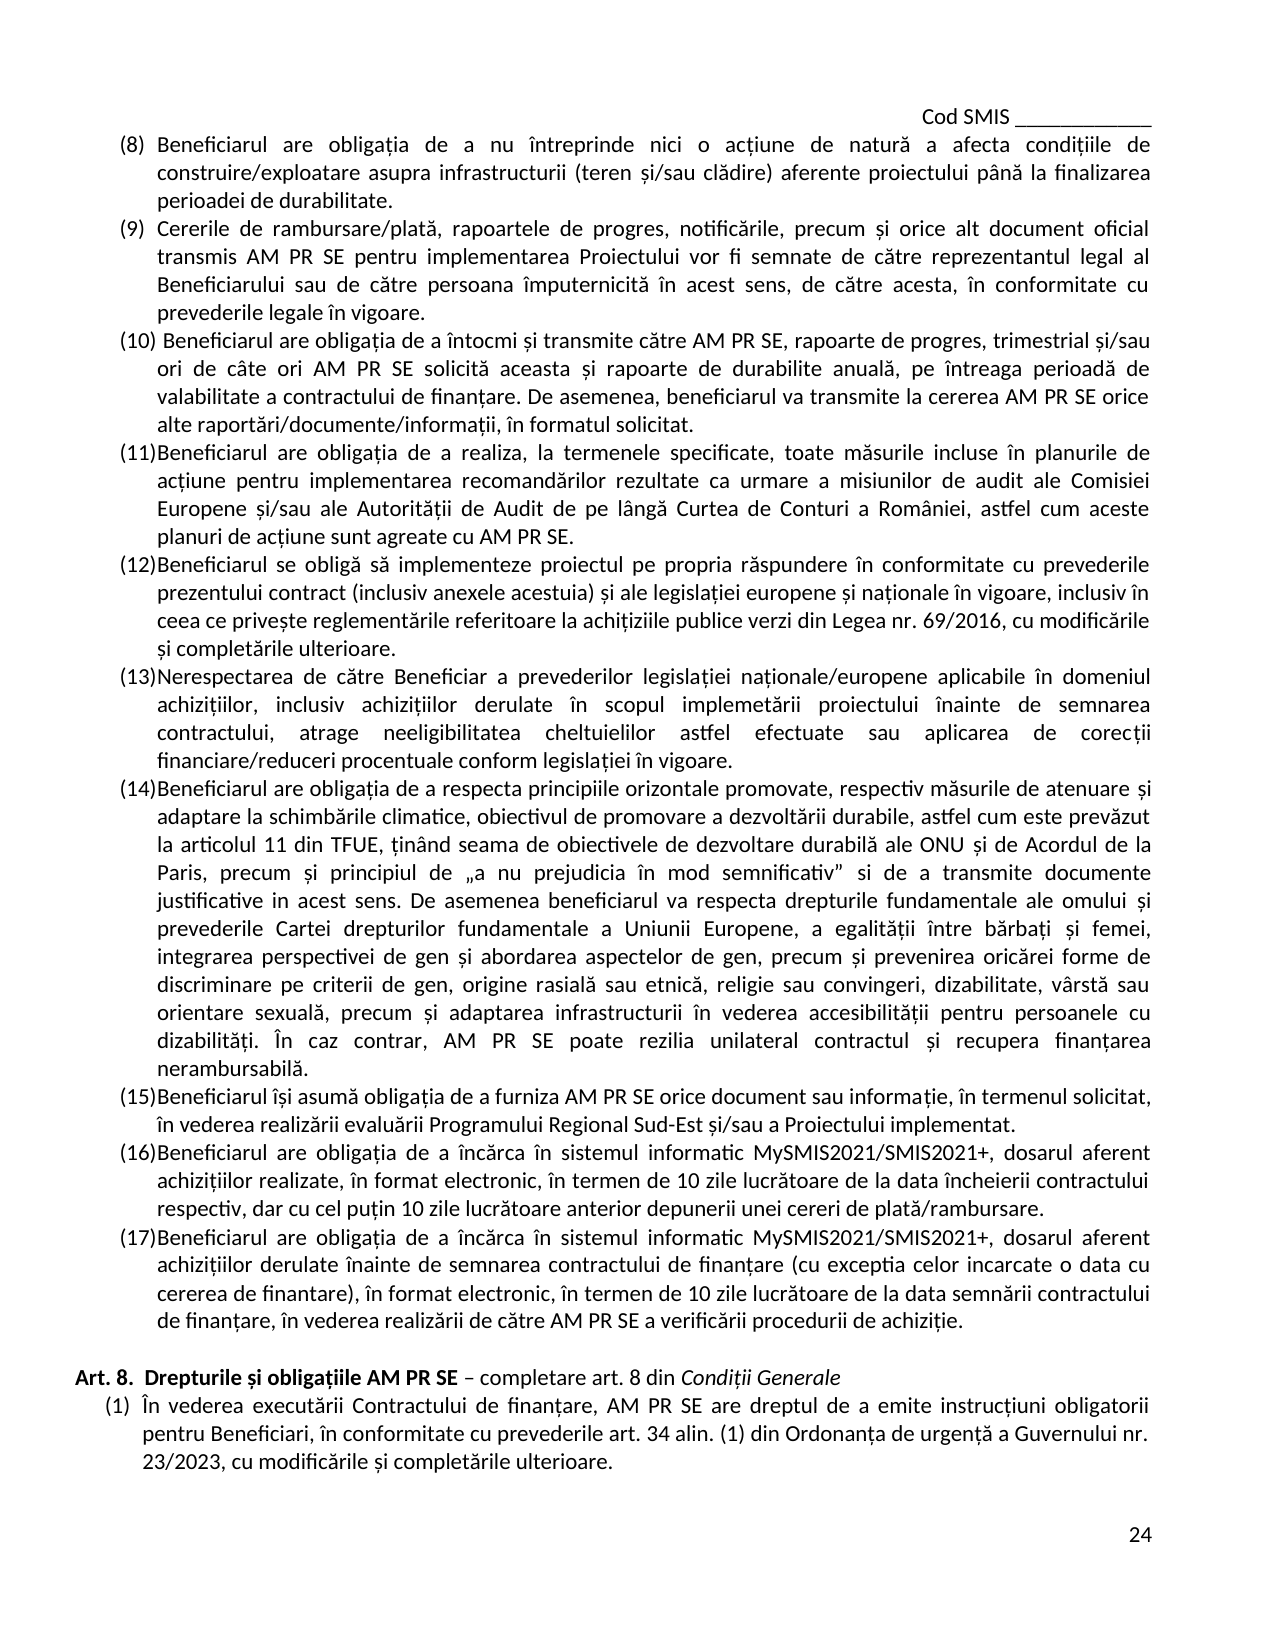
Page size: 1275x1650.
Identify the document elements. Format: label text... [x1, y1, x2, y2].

list Beneficiarul are obligaţia de a întocmi şi transmite către AM PR SE, rapoarte de progres, trimestrial şi/sau ori de câte ori AM PR SE solicită aceasta și rapoarte de durabilite anuală, pe întreaga perioadă de valabilitate a contractului de finanțare. De asemenea, beneficiarul va transmite la cererea AM PR SE orice alte raportări/documente/informații, în formatul solicitat. [119, 326, 1152, 438]
list Beneficiarul are obligaţia de a încărca în sistemul informatic MySMIS2021/SMIS2021+, dosarul aferent achiziţiilor realizate, în format electronic, în termen de 10 zile lucrătoare de la data încheierii contractului respectiv, dar cu cel puțin 10 zile lucrătoare anterior depunerii unei cereri de plată/rambursare. [119, 1138, 1152, 1223]
list Beneficiarul are obligaţia de a nu întreprinde nici o acţiune de natură a afecta condițiile de construire/exploatare asupra infrastructurii (teren și/sau clădire) aferente proiectului până la finalizarea perioadei de durabilitate. [119, 130, 1152, 214]
text Art. 8. Drepturile şi obligaţiile AM PR SE – completare art. 8 din Condiții Generale [75, 1363, 1152, 1391]
list Nerespectarea de către Beneficiar a prevederilor legislaţiei naţionale/europene aplicabile în domeniul achiziţiilor, inclusiv achizițiilor derulate în scopul implemetării proiectului înainte de semnarea contractului, atrage neeligibilitatea cheltuielilor astfel efectuate sau aplicarea de corecţii financiare/reduceri procentuale conform legislaţiei în vigoare. [119, 662, 1152, 774]
list Beneficiarul are obligația de a respecta principiile orizontale promovate, respectiv măsurile de atenuare și adaptare la schimbările climatice, obiectivul de promovare a dezvoltării durabile, astfel cum este prevăzut la articolul 11 din TFUE, ținând seama de obiectivele de dezvoltare durabilă ale ONU și de Acordul de la Paris, precum și principiul de „a nu prejudicia în mod semnificativ” si de a transmite documente justificative in acest sens. De asemenea beneficiarul va respecta drepturile fundamentale ale omului și prevederile Cartei drepturilor fundamentale a Uniunii Europene, a egalității între bărbați și femei, integrarea perspectivei de gen și abordarea aspectelor de gen, precum și prevenirea oricărei forme de discriminare pe criterii de gen, origine rasială sau etnică, religie sau convingeri, dizabilitate, vârstă sau orientare sexuală, precum și adaptarea infrastructurii în vederea accesibilității pentru persoanele cu dizabilități. În caz contrar, AM PR SE poate rezilia unilateral contractul și recupera finanțarea nerambursabilă. [119, 774, 1152, 1082]
list Cererile de rambursare/plată, rapoartele de progres, notificările, precum şi orice alt document oficial transmis AM PR SE pentru implementarea Proiectului vor fi semnate de către reprezentantul legal al Beneficiarului sau de către persoana împuternicită în acest sens, de către acesta, în conformitate cu prevederile legale în vigoare. [119, 214, 1152, 326]
list Beneficiarul se obligă să implementeze proiectul pe propria răspundere în conformitate cu prevederile prezentului contract (inclusiv anexele acestuia) şi ale legislației europene şi naționale în vigoare, inclusiv în ceea ce privește reglementările referitoare la achițiziile publice verzi din Legea nr. 69/2016, cu modificările și completările ulterioare. [119, 550, 1152, 662]
list În vederea executării Contractului de finanțare, AM PR SE are dreptul de a emite instrucțiuni obligatorii pentru Beneficiari, în conformitate cu prevederile art. 34 alin. (1) din Ordonanța de urgență a Guvernului nr. 23/2023, cu modificările și completările ulterioare. [104, 1391, 1152, 1475]
list Beneficiarul are obligaţia de a realiza, la termenele specificate, toate măsurile incluse în planurile de acţiune pentru implementarea recomandărilor rezultate ca urmare a misiunilor de audit ale Comisiei Europene şi/sau ale Autorităţii de Audit de pe lângă Curtea de Conturi a României, astfel cum aceste planuri de acţiune sunt agreate cu AM PR SE. [119, 438, 1152, 550]
list Beneficiarul îşi asumă obligaţia de a furniza AM PR SE orice document sau informaţie, în termenul solicitat, în vederea realizării evaluării Programului Regional Sud-Est şi/sau a Proiectului implementat. [119, 1082, 1152, 1138]
list Beneficiarul are obligația de a încărca în sistemul informatic MySMIS2021/SMIS2021+, dosarul aferent achizițiilor derulate înainte de semnarea contractului de finanțare (cu exceptia celor incarcate o data cu cererea de finantare), în format electronic, în termen de 10 zile lucrătoare de la data semnării contractului de finanțare, în vederea realizării de către AM PR SE a verificării procedurii de achiziție. [119, 1223, 1152, 1335]
